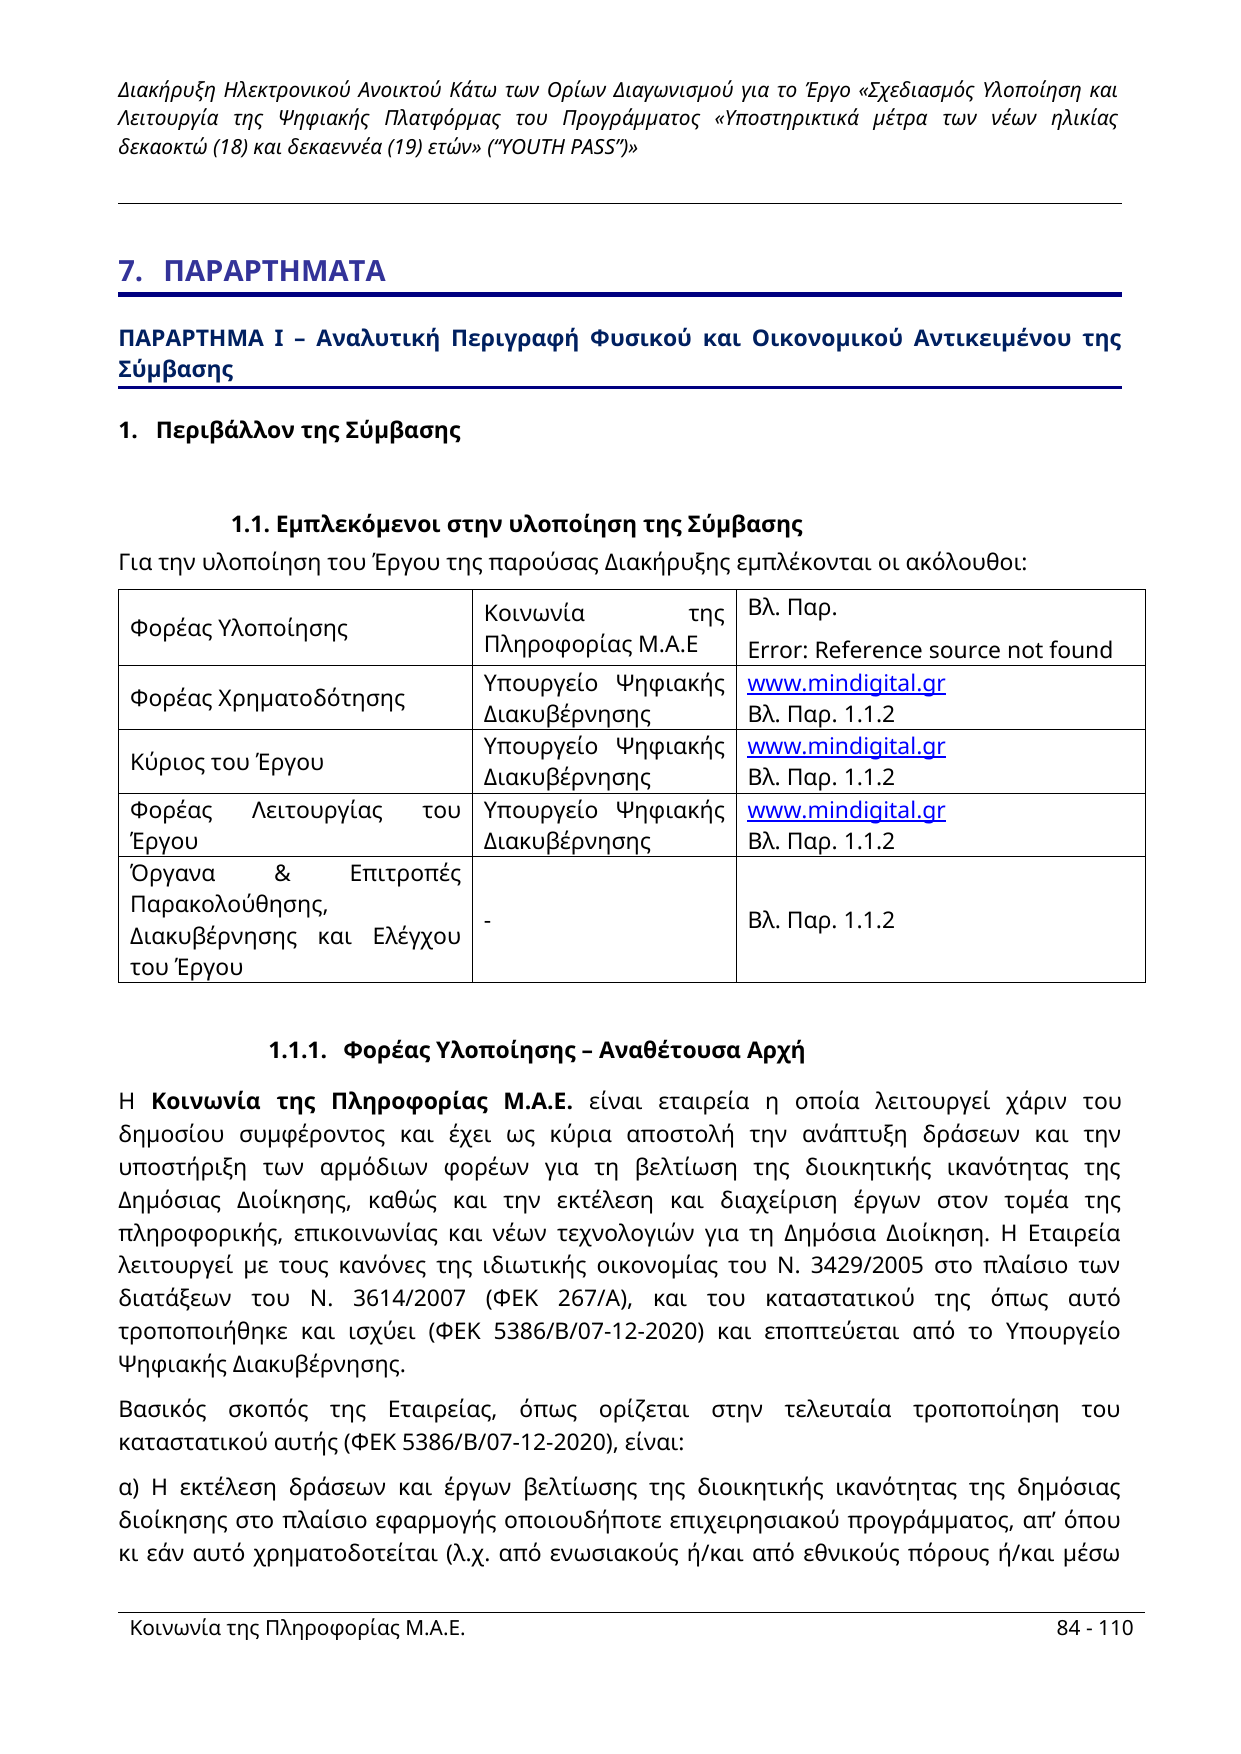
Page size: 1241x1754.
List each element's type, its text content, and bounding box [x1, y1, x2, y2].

table_cell Υπουργείο Ψηφιακής Διακυβέρνησης [473, 730, 736, 792]
table_cell Βλ. Παρ. 1.1.2 [737, 857, 1145, 982]
subtitle ΠΑΡΑΡΤΗΜΑΤΑ [118, 250, 1122, 292]
subtitle ΠΑΡΑΡΤΗΜΑ Ι – Αναλυτική Περιγραφή Φυσικού και Οικονομικού Αντικειμένου της Σύμβασης [118, 322, 1122, 386]
table_cell www.mindigital.gr Βλ. Παρ. 1.1.2 [737, 666, 1145, 729]
table_cell www.mindigital.gr Βλ. Παρ. 1.1.2 [737, 730, 1145, 792]
subtitle Περιβάλλον της Σύμβασης [118, 414, 1122, 446]
table_header Κοινωνία της Πληροφορίας Μ.Α.Ε [473, 590, 736, 665]
text Βασικός σκοπός της Εταιρείας, όπως ορίζεται στην τελευταία τροποποίηση του καταστατικού αυτής (ΦΕΚ 5386/Β/07-12-2020), είναι: [118, 1393, 1122, 1457]
table_cell Υπουργείο Ψηφιακής Διακυβέρνησης [473, 794, 736, 856]
table_cell Κύριος του Έργου [119, 730, 472, 792]
table_cell Φορέας Χρηματοδότησης [119, 666, 472, 729]
text Η Κοινωνία της Πληροφορίας Μ.Α.Ε. είναι εταιρεία η οποία λειτουργεί χάριν του δημοσίου συμφέροντος και έχει ως κύρια αποστολή την ανάπτυξη δράσεων και την υποστήριξη των αρμόδιων φορέων για τη βελτίωση της διοικητικής ικανότητας της Δημόσιας Διοίκησης, καθώς και την εκτέλεση και διαχείριση έργων στον τομέα της πληροφορικής, επικοινωνίας και νέων τεχνολογιών για τη Δημόσια Διοίκηση. Η Εταιρεία λειτουργεί με τους κανόνες της ιδιωτικής οικονομίας του N. 3429/2005 στο πλαίσιο των διατάξεων του N. 3614/2007 (ΦΕΚ 267/Α), και του καταστατικού της όπως αυτό τροποποιήθηκε και ισχύει (ΦΕΚ 5386/Β/07-12-2020) και εποπτεύεται από το Υπουργείο Ψηφιακής Διακυβέρνησης. [118, 1085, 1122, 1379]
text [118, 1471, 1122, 1568]
table_cell Όργανα & Επιτροπές Παρακολούθησης, Διακυβέρνησης και Ελέγχου του Έργου [119, 857, 472, 982]
table_cell www.mindigital.gr Βλ. Παρ. 1.1.2 [737, 794, 1145, 856]
subtitle Φορέας Υλοποίησης – Αναθέτουσα Αρχή [268, 1035, 1122, 1064]
table_header Βλ. Παρ. Φορέας Υλοποίησης – Αναθέτουσα Αρχή [737, 590, 1145, 665]
table_header Φορέας Υλοποίησης [119, 590, 472, 665]
table_cell Υπουργείο Ψηφιακής Διακυβέρνησης [473, 666, 736, 729]
table_cell Φορέας Λειτουργίας του Έργου [119, 794, 472, 856]
table_cell - [473, 857, 736, 982]
subtitle Εμπλεκόμενοι στην υλοποίηση της Σύμβασης [231, 508, 1122, 539]
text Για την υλοποίηση του Έργου της παρούσας Διακήρυξης εμπλέκονται οι ακόλουθοι: [118, 546, 1122, 577]
